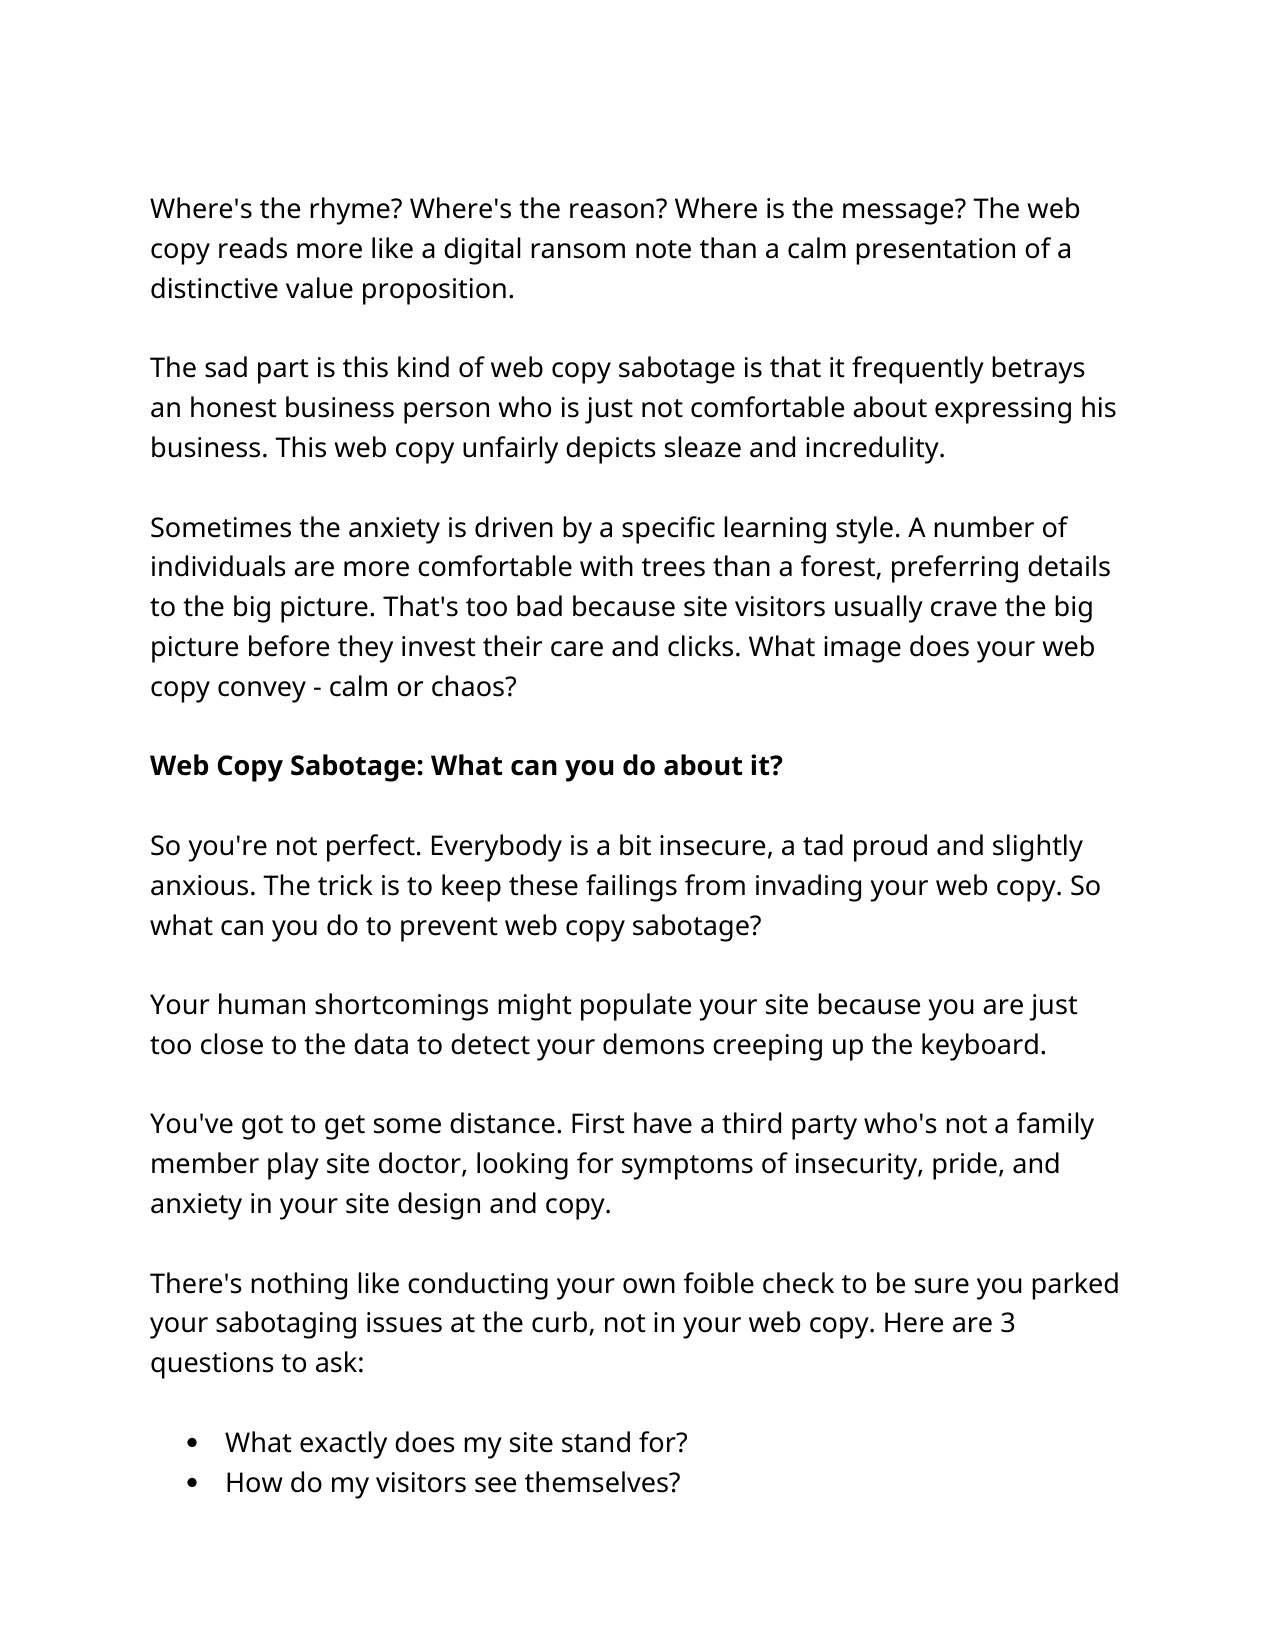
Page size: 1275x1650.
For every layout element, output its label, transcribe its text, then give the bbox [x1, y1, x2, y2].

text You've got to get some distance. First have a third party who's not a family member play site doctor, looking for symptoms of insecurity, pride, and anxiety in your site design and copy. [150, 1105, 1125, 1221]
list How do my visitors see themselves? [187, 1463, 1125, 1500]
text Your human shortcomings might populate your site because you are just too close to the data to detect your demons creeping up the keyboard. [150, 986, 1125, 1062]
text Sometimes the anxiety is driven by a specific learning style. A number of individuals are more comfortable with trees than a forest, preferring details to the big picture. That's too bad because site visitors usually crave the big picture before they invest their care and clicks. What image does your web copy convey - calm or chaos? [150, 508, 1125, 704]
text Where's the rhyme? Where's the reason? Where is the message? The web copy reads more like a digital ransom note than a calm presentation of a distinctive value proposition. [150, 190, 1125, 306]
text The sad part is this kind of web copy sabotage is that it frequently betrays an honest business person who is just not comfortable about expressing his business. This web copy unfairly depicts sleaze and incredulity. [150, 349, 1125, 465]
text There's nothing like conducting your own foible check to be sure you parked your sabotaging issues at the curb, not in your web copy. Here are 3 questions to ask: [150, 1264, 1125, 1381]
text Web Copy Sabotage: What can you do about it? [150, 747, 1125, 784]
text So you're not perfect. Everybody is a bit insecure, a tad proud and slightly anxious. The trick is to keep these failings from invading your web copy. So what can you do to prevent web copy sabotage? [150, 826, 1125, 943]
list What exactly does my site stand for? [187, 1423, 1125, 1460]
